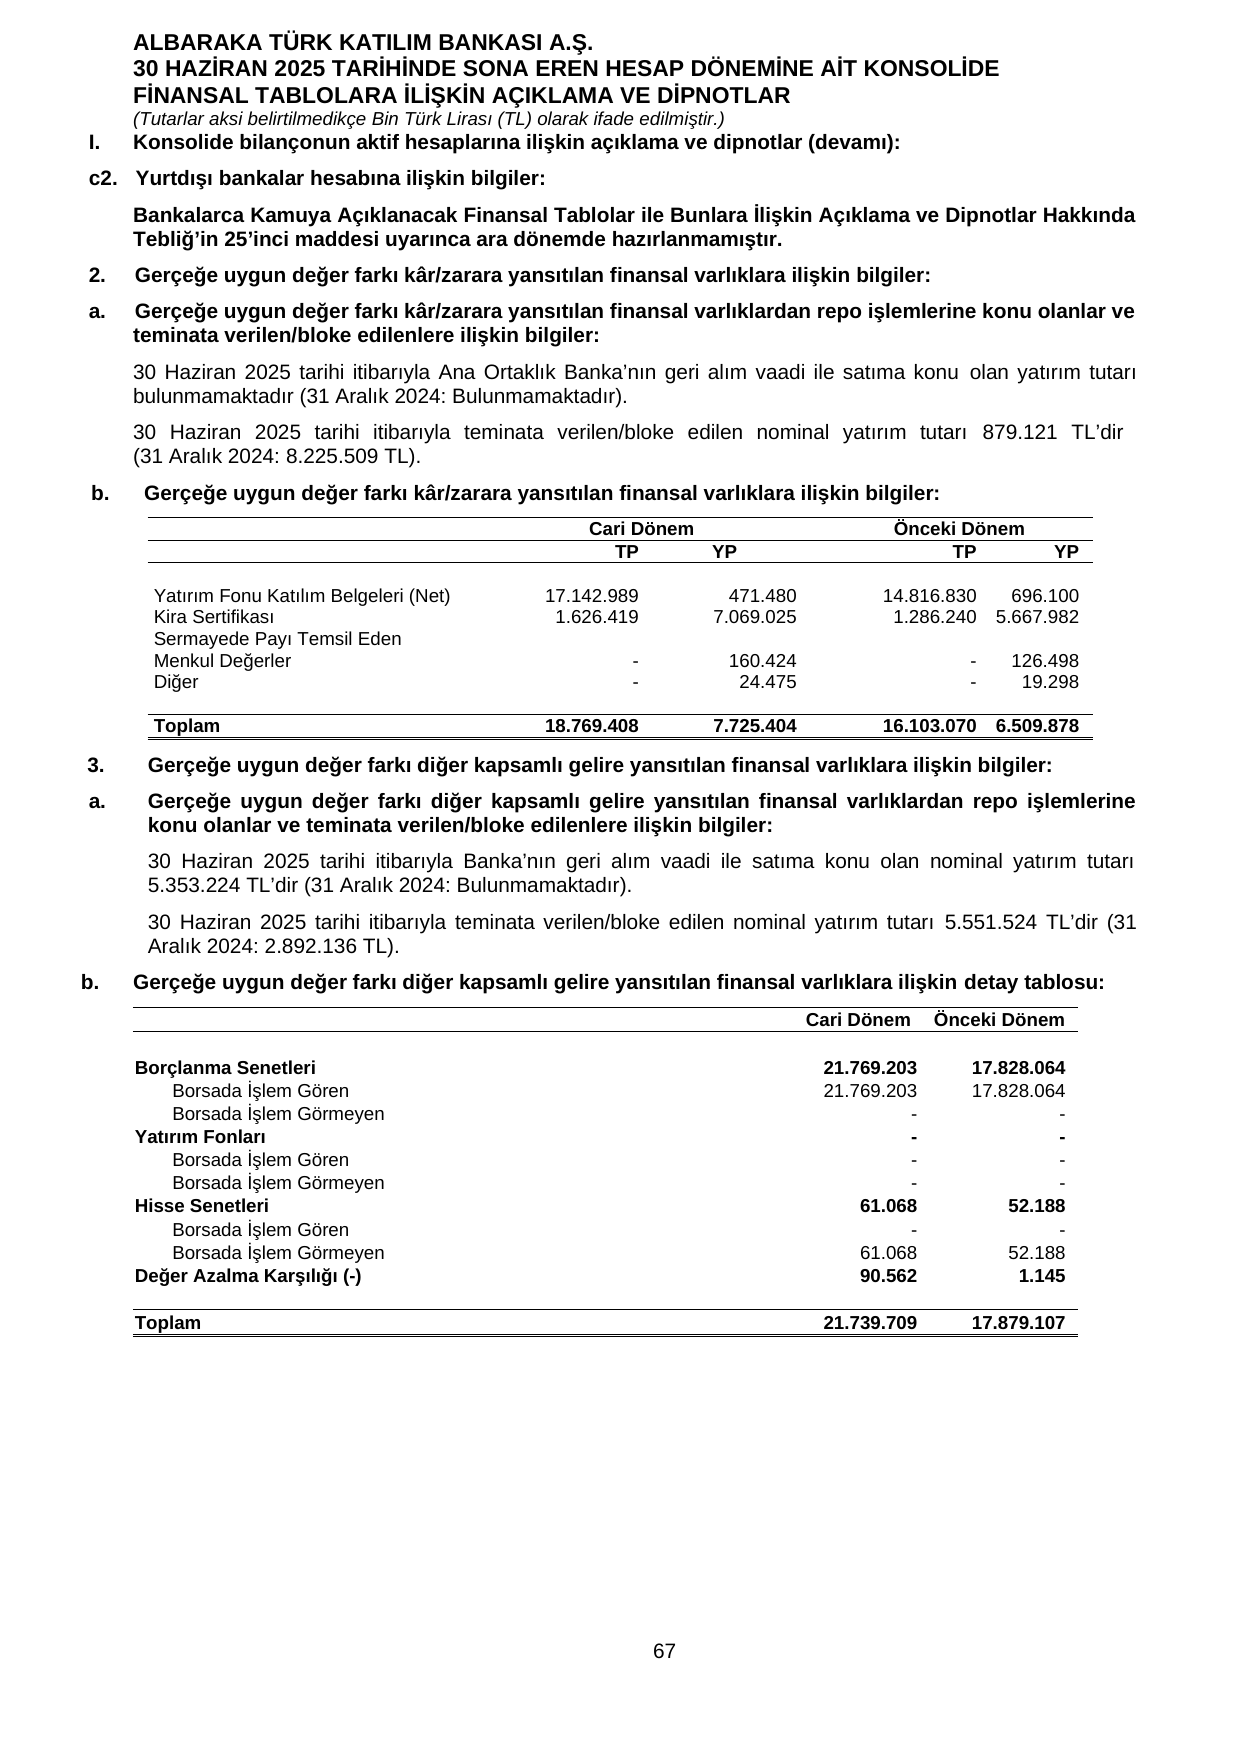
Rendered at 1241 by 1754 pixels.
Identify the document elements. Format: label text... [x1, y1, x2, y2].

list Gerçeğe uygun değer farkı diğer kapsamlı gelire yansıtılan finansal varlıklara ilişkin detay tablosu: [81, 970, 1137, 994]
text 30 Haziran 2025 tarihi itibarıyla Ana Ortaklık Banka’nın geri alım vaadi ile satıma konu olan yatırım tutarı bulunmamaktadır (31 Aralık 2024: Bulunmamaktadır). [133, 360, 1137, 408]
text 3. Gerçeğe uygun değer farkı diğer kapsamlı gelire yansıtılan finansal varlıklara ilişkin bilgiler: [87, 752, 1137, 776]
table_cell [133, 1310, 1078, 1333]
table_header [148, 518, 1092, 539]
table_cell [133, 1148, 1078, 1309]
text 2. Gerçeğe uygun değer farkı kâr/zarara yansıtılan finansal varlıklara ilişkin bilgiler: [88, 263, 1137, 287]
list Gerçeğe uygun değer farkı diğer kapsamlı gelire yansıtılan finansal varlıklardan repo işlemlerine konu olanlar ve teminata verilen/bloke edilenlere ilişkin bilgiler: [88, 789, 1137, 837]
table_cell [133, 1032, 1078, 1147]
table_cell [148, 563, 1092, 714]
text 30 Haziran 2025 tarihi itibarıyla teminata verilen/bloke edilen nominal yatırım tutarı 5.551.524 TL’dir (31 Aralık 2024: 2.892.136 TL). [148, 910, 1137, 958]
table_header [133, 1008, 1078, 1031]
text I. Konsolide bilançonun aktif hesaplarına ilişkin açıklama ve dipnotlar (devamı): [88, 129, 1137, 153]
text Bankalarca Kamuya Açıklanacak Finansal Tablolar ile Bunlara İlişkin Açıklama ve Dipnotlar Hakkında Tebliğ’in 25’inci maddesi uyarınca ara dönemde hazırlanmamıştır. [133, 202, 1137, 250]
text 30 Haziran 2025 tarihi itibarıyla teminata verilen/bloke edilen nominal yatırım tutarı 879.121 TL’dir (31 Aralık 2024: 8.225.509 TL). [133, 420, 1137, 468]
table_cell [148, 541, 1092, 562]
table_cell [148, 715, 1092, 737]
text b. Gerçeğe uygun değer farkı kâr/zarara yansıtılan finansal varlıklara ilişkin bilgiler: [91, 481, 1137, 504]
text c2. Yurtdışı bankalar hesabına ilişkin bilgiler: [89, 166, 1137, 190]
text 30 Haziran 2025 tarihi itibarıyla Banka’nın geri alım vaadi ile satıma konu olan nominal yatırım tutarı 5.353.224 TL’dir (31 Aralık 2024: Bulunmamaktadır). [148, 849, 1137, 897]
text a. Gerçeğe uygun değer farkı kâr/zarara yansıtılan finansal varlıklardan repo işlemlerine konu olanlar ve teminata verilen/bloke edilenlere ilişkin bilgiler: [88, 299, 1137, 347]
